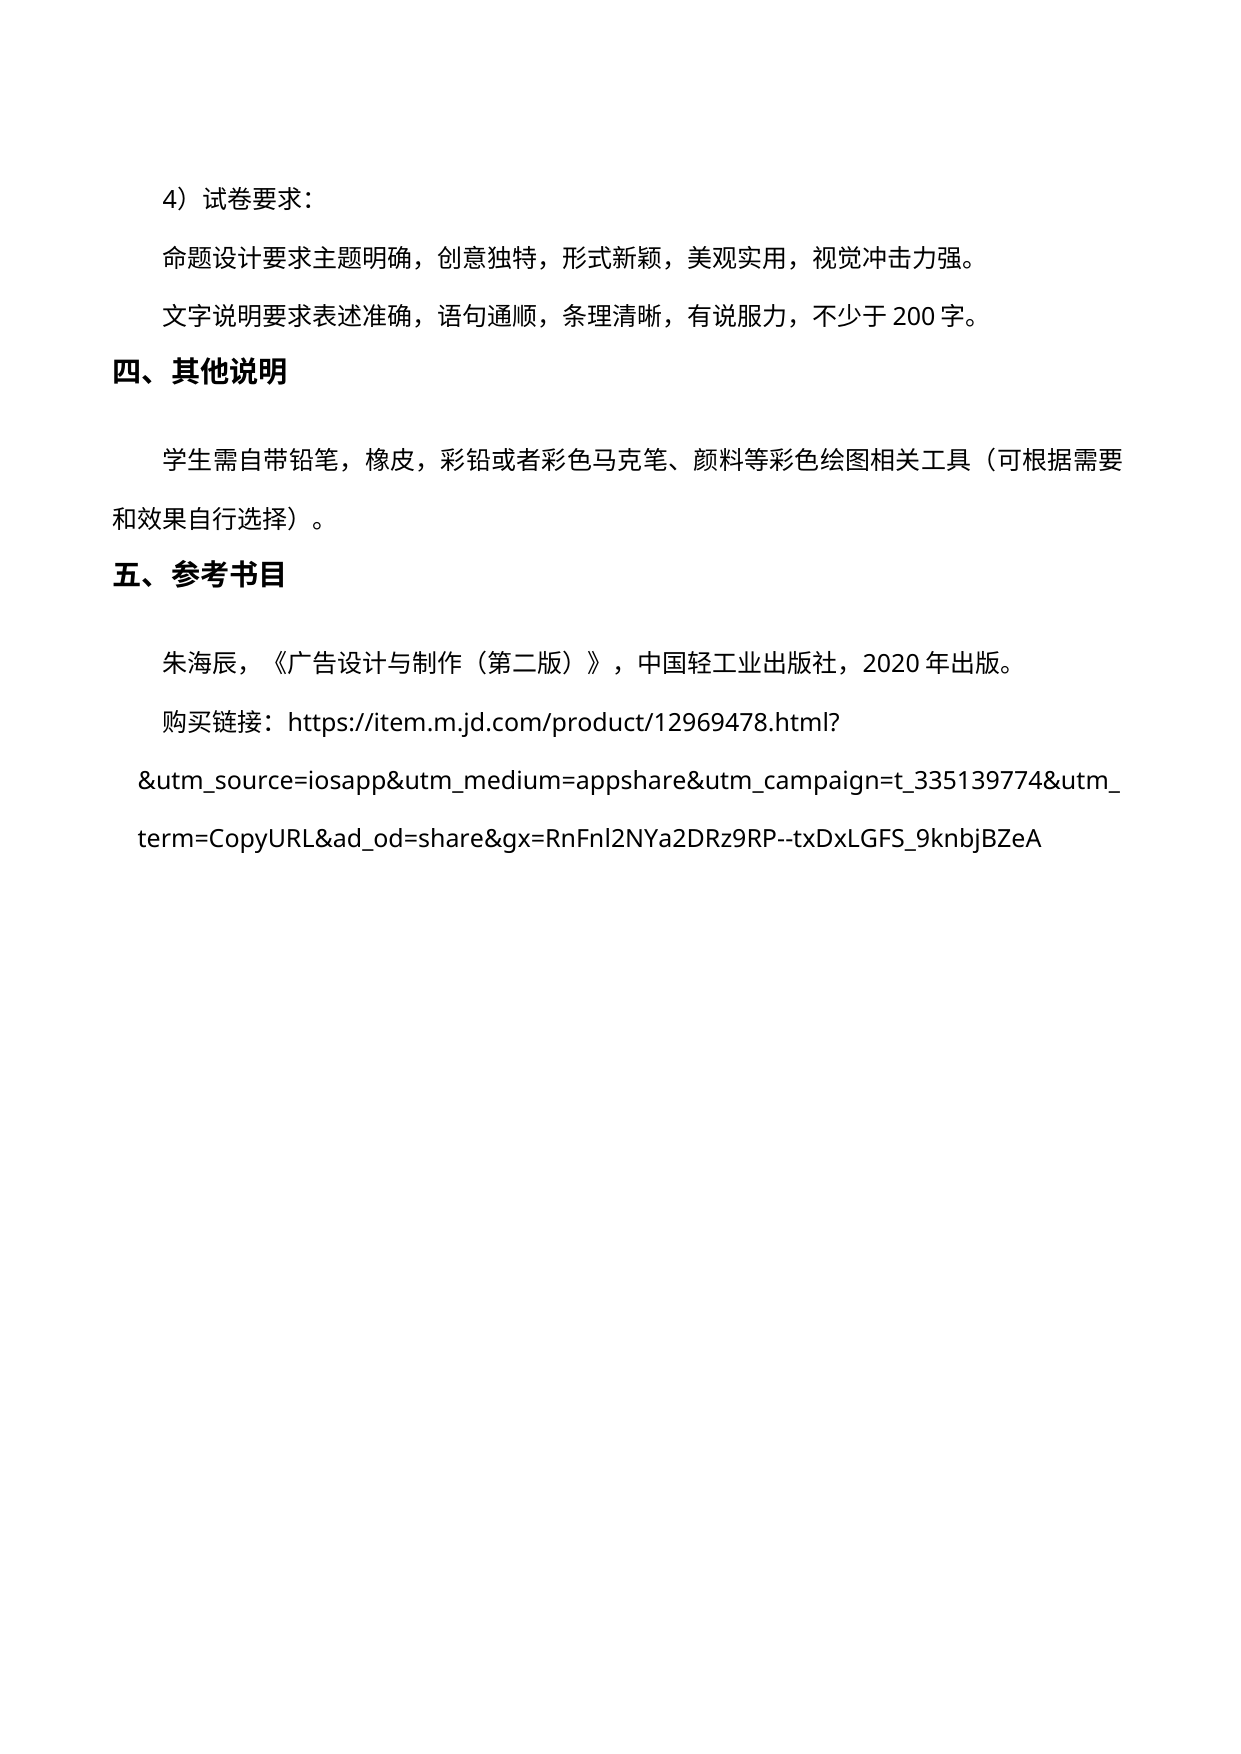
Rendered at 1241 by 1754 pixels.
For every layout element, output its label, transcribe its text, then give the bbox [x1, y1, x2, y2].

text 文字说明要求表述准确，语句通顺，条理清晰，有说服力，不少于200字。 [112, 279, 1128, 337]
text 学生需自带铅笔，橡皮，彩铅或者彩色马克笔、颜料等彩色绘图相关工具（可根据需要和效果自行选择）。 [112, 423, 1128, 540]
text 四、其他说明 [112, 337, 1128, 402]
text 4）试卷要求： [112, 162, 1128, 220]
text 朱海辰，《广告设计与制作（第二版）》，中国轻工业出版社，2020年出版。 [112, 626, 1128, 684]
text 五、参考书目 [112, 540, 1128, 605]
text 命题设计要求主题明确，创意独特，形式新颖，美观实用，视觉冲击力强。 [112, 220, 1128, 279]
text 购买链接：https://item.m.jd.com/product/12969478.html?&utm_source=iosapp&utm_medium=appshare&utm_campaign=t_335139774&utm_term=CopyURL&ad_od=share&gx=RnFnl2NYa2DRz9RP--txDxLGFS_9knbjBZeA [137, 684, 1128, 859]
